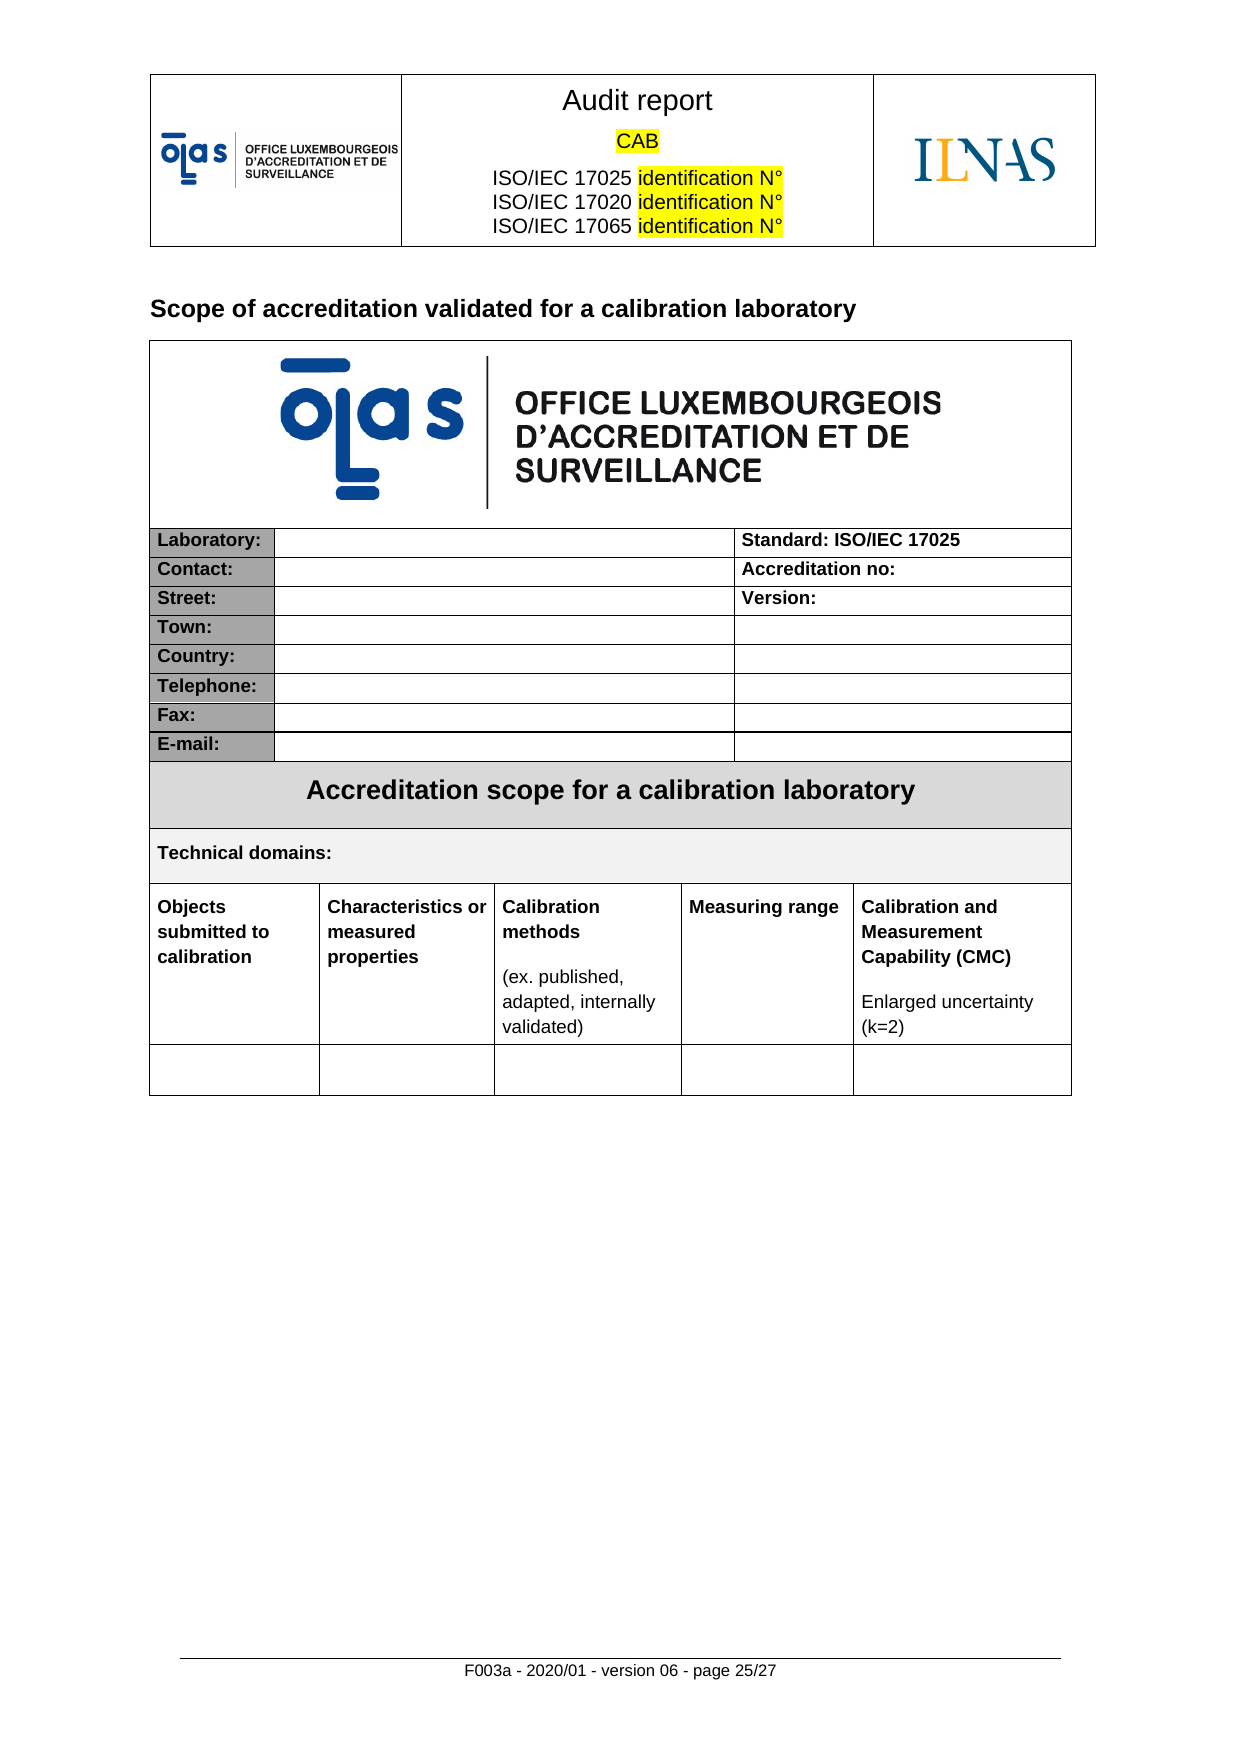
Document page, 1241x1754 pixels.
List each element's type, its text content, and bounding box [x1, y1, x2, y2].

table_cell [150, 1045, 319, 1095]
table_cell [735, 733, 1071, 761]
table_cell Standard: ISO/IEC 17025 [735, 529, 1071, 557]
table_cell [320, 1045, 494, 1095]
table_cell Technical domains: [150, 829, 1071, 882]
table_cell E-mail: [150, 733, 274, 761]
table_cell [735, 616, 1071, 644]
table_header [150, 341, 1071, 528]
table_cell [495, 1045, 681, 1095]
table_cell [275, 558, 734, 586]
table_cell Accreditation scope for a calibration laboratory [150, 762, 1071, 828]
table_cell [735, 645, 1071, 673]
table_cell [735, 674, 1071, 702]
table_cell Version: [735, 587, 1071, 615]
table_cell [275, 704, 734, 731]
table_cell Characteristics or measured properties [320, 884, 494, 1044]
table_cell Calibration and Measurement Capability (CMC) Enlarged uncertainty (k=2) [854, 884, 1071, 1044]
table_cell Town: [150, 616, 274, 644]
picture [280, 356, 941, 509]
table_cell Telephone: [150, 674, 274, 702]
table_cell [275, 529, 734, 557]
table_cell [682, 1045, 853, 1095]
table_cell Calibration methods (ex. published, adapted, internally validated) [495, 884, 681, 1044]
table_cell [275, 733, 734, 761]
table_cell Fax: [150, 704, 274, 731]
table_cell Measuring range [682, 884, 853, 1044]
subtitle Scope of accreditation validated for a calibration laboratory [150, 294, 1090, 322]
table_cell Contact: [150, 558, 274, 586]
table_cell Laboratory: [150, 529, 274, 557]
table_cell [735, 704, 1071, 731]
table_cell [275, 674, 734, 702]
picture [909, 137, 1060, 184]
table_cell [275, 587, 734, 615]
table_cell [854, 1045, 1071, 1095]
table_cell Accreditation no: [735, 558, 1071, 586]
table_cell [275, 645, 734, 673]
picture [161, 132, 398, 188]
table_cell [275, 616, 734, 644]
table_cell Street: [150, 587, 274, 615]
table_cell Objects submitted to calibration [150, 884, 319, 1044]
table_cell Country: [150, 645, 274, 673]
